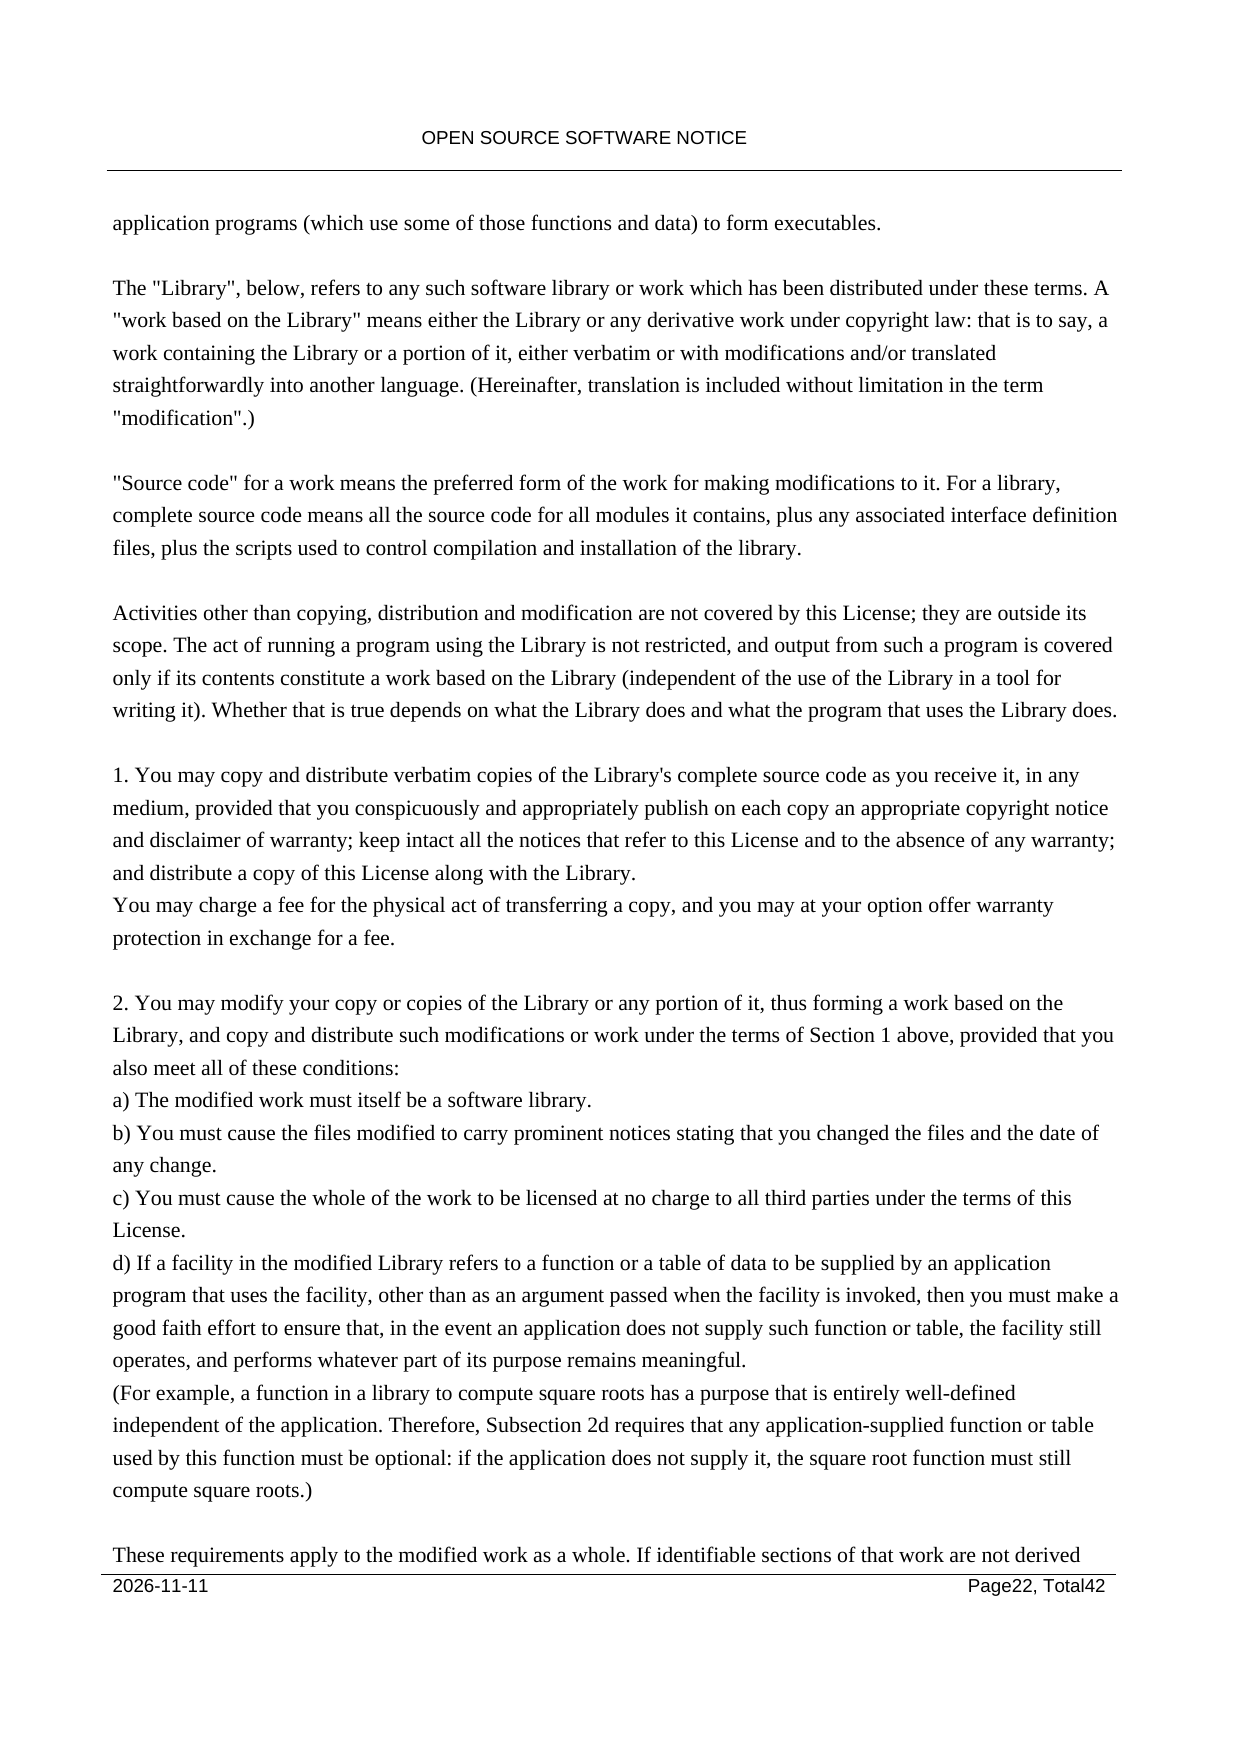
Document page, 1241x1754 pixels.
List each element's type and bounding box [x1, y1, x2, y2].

text [112, 206, 1128, 1571]
